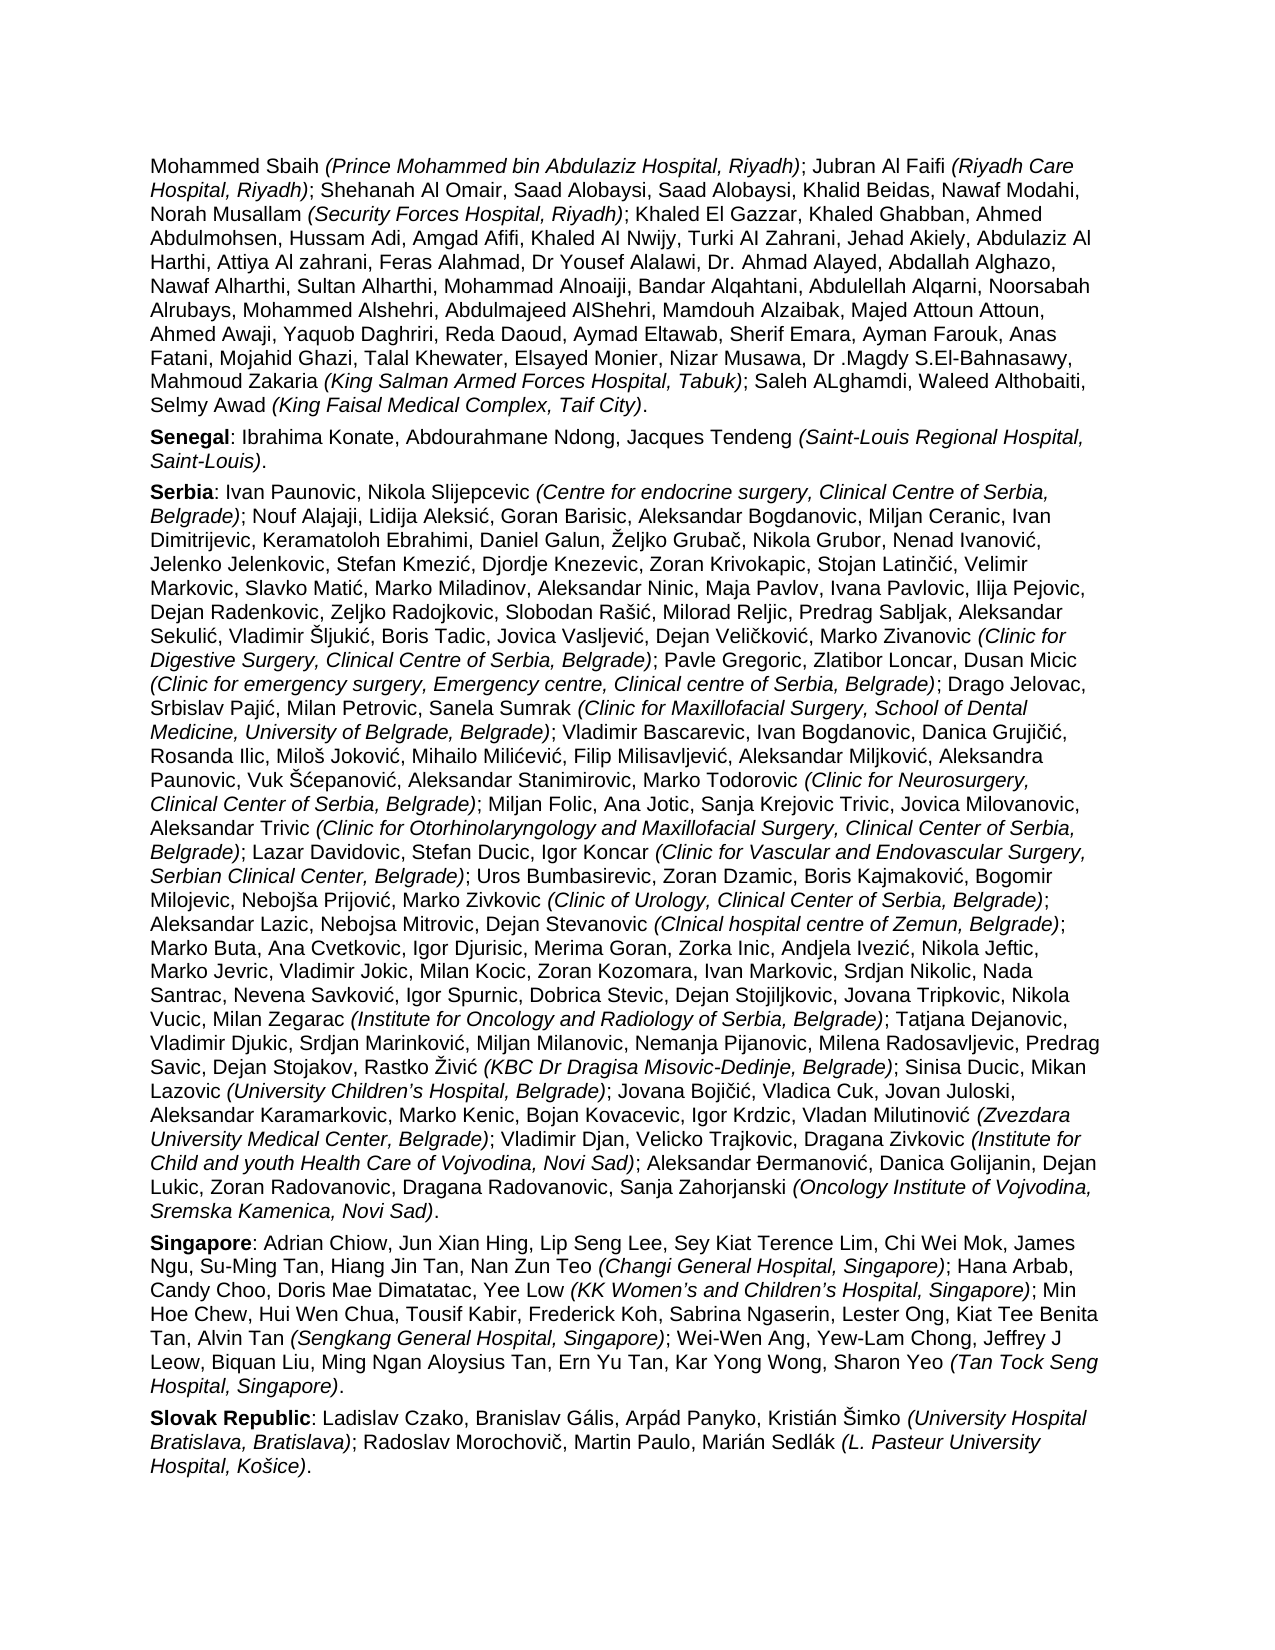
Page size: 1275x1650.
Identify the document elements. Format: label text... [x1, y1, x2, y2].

table_cell Singapore: Adrian Chiow, Jun Xian Hing, Lip Seng Lee, Sey Kiat Terence Lim, Chi Wei Mok, James Ngu, Su-Ming Tan, Hiang Jin Tan, Nan Zun Teo (Changi General Hospital, Singapore); Hana Arbab, Candy Choo, Doris Mae Dimatatac, Yee Low (KK Women’s and Children’s Hospital, Singapore); Min Hoe Chew, Hui Wen Chua, Tousif Kabir, Frederick Koh, Sabrina Ngaserin, Lester Ong, Kiat Tee Benita Tan, Alvin Tan (Sengkang General Hospital, Singapore); Wei-Wen Ang, Yew-Lam Chong, Jeffrey J Leow, Biquan Liu, Ming Ngan Aloysius Tan, Ern Yu Tan, Kar Yong Wong, Sharon Yeo (Tan Tock Seng Hospital, Singapore). [139, 1227, 1114, 1402]
table_cell Senegal: Ibrahima Konate, Abdourahmane Ndong, Jacques Tendeng (Saint-Louis Regional Hospital, Saint-Louis). [139, 421, 1114, 476]
table_cell Serbia: Ivan Paunovic, Nikola Slijepcevic (Centre for endocrine surgery, Clinical Centre of Serbia, Belgrade); Nouf Alajaji, Lidija Aleksić, Goran Barisic, Aleksandar Bogdanovic, Miljan Ceranic, Ivan Dimitrijevic, Keramatoloh Ebrahimi, Daniel Galun, Željko Grubač, Nikola Grubor, Nenad Ivanović, Jelenko Jelenkovic, Stefan Kmezić, Djordje Knezevic, Zoran Krivokapic, Stojan Latinčić, Velimir Markovic, Slavko Matić, Marko Miladinov, Aleksandar Ninic, Maja Pavlov, Ivana Pavlovic, Ilija Pejovic, Dejan Radenkovic, Zeljko Radojkovic, Slobodan Rašić, Milorad Reljic, Predrag Sabljak, Aleksandar Sekulić, Vladimir Šljukić, Boris Tadic, Jovica Vasljević, Dejan Veličković, Marko Zivanovic (Clinic for Digestive Surgery, Clinical Centre of Serbia, Belgrade); Pavle Gregoric, Zlatibor Loncar, Dusan Micic (Clinic for emergency surgery, Emergency centre, Clinical centre of Serbia, Belgrade); Drago Jelovac, Srbislav Pajić, Milan Petrovic, Sanela Sumrak (Clinic for Maxillofacial Surgery, School of Dental Medicine, University of Belgrade, Belgrade); Vladimir Bascarevic, Ivan Bogdanovic, Danica Grujičić, Rosanda Ilic, Miloš Joković, Mihailo Milićević, Filip Milisavljević, Aleksandar Miljković, Aleksandra Paunovic, Vuk Šćepanović, Aleksandar Stanimirovic, Marko Todorovic (Clinic for Neurosurgery, Clinical Center of Serbia, Belgrade); Miljan Folic, Ana Jotic, Sanja Krejovic Trivic, Jovica Milovanovic, Aleksandar Trivic (Clinic for Otorhinolaryngology and Maxillofacial Surgery, Clinical Center of Serbia, Belgrade); Lazar Davidovic, Stefan Ducic, Igor Koncar (Clinic for Vascular and Endovascular Surgery, Serbian Clinical Center, Belgrade); Uros Bumbasirevic, Zoran Dzamic, Boris Kajmaković, Bogomir Milojevic, Nebojša Prijović, Marko Zivkovic (Clinic of Urology, Clinical Center of Serbia, Belgrade); Aleksandar Lazic, Nebojsa Mitrovic, Dejan Stevanovic (Clnical hospital centre of Zemun, Belgrade); Marko Buta, Ana Cvetkovic, Igor Djurisic, Merima Goran, Zorka Inic, Andjela Ivezić, Nikola Jeftic, Marko Jevric, Vladimir Jokic, Milan Kocic, Zoran Kozomara, Ivan Markovic, Srdjan Nikolic, Nada Santrac, Nevena Savković, Igor Spurnic, Dobrica Stevic, Dejan Stojiljkovic, Jovana Tripkovic, Nikola Vucic, Milan Zegarac (Institute for Oncology and Radiology of Serbia, Belgrade); Tatjana Dejanovic, Vladimir Djukic, Srdjan Marinković, Miljan Milanovic, Nemanja Pijanovic, Milena Radosavljevic, Predrag Savic, Dejan Stojakov, Rastko Živić (KBC Dr Dragisa Misovic-Dedinje, Belgrade); Sinisa Ducic, Mikan Lazovic (University Children’s Hospital, Belgrade); Jovana Bojičić, Vladica Cuk, Jovan Juloski, Aleksandar Karamarkovic, Marko Kenic, Bojan Kovacevic, Igor Krdzic, Vladan Milutinović (Zvezdara University Medical Center, Belgrade); Vladimir Djan, Velicko Trajkovic, Dragana Zivkovic (Institute for Child and youth Health Care of Vojvodina, Novi Sad); Aleksandar Đermanović, Danica Golijanin, Dejan Lukic, Zoran Radovanovic, Dragana Radovanovic, Sanja Zahorjanski (Oncology Institute of Vojvodina, Sremska Kamenica, Novi Sad). [139, 476, 1114, 1227]
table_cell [139, 150, 1114, 421]
table_cell Slovak Republic: Ladislav Czako, Branislav Gális, Arpád Panyko, Kristián Šimko (University Hospital Bratislava, Bratislava); Radoslav Morochovič, Martin Paulo, Marián Sedlák (L. Pasteur University Hospital, Košice). [139, 1402, 1114, 1481]
